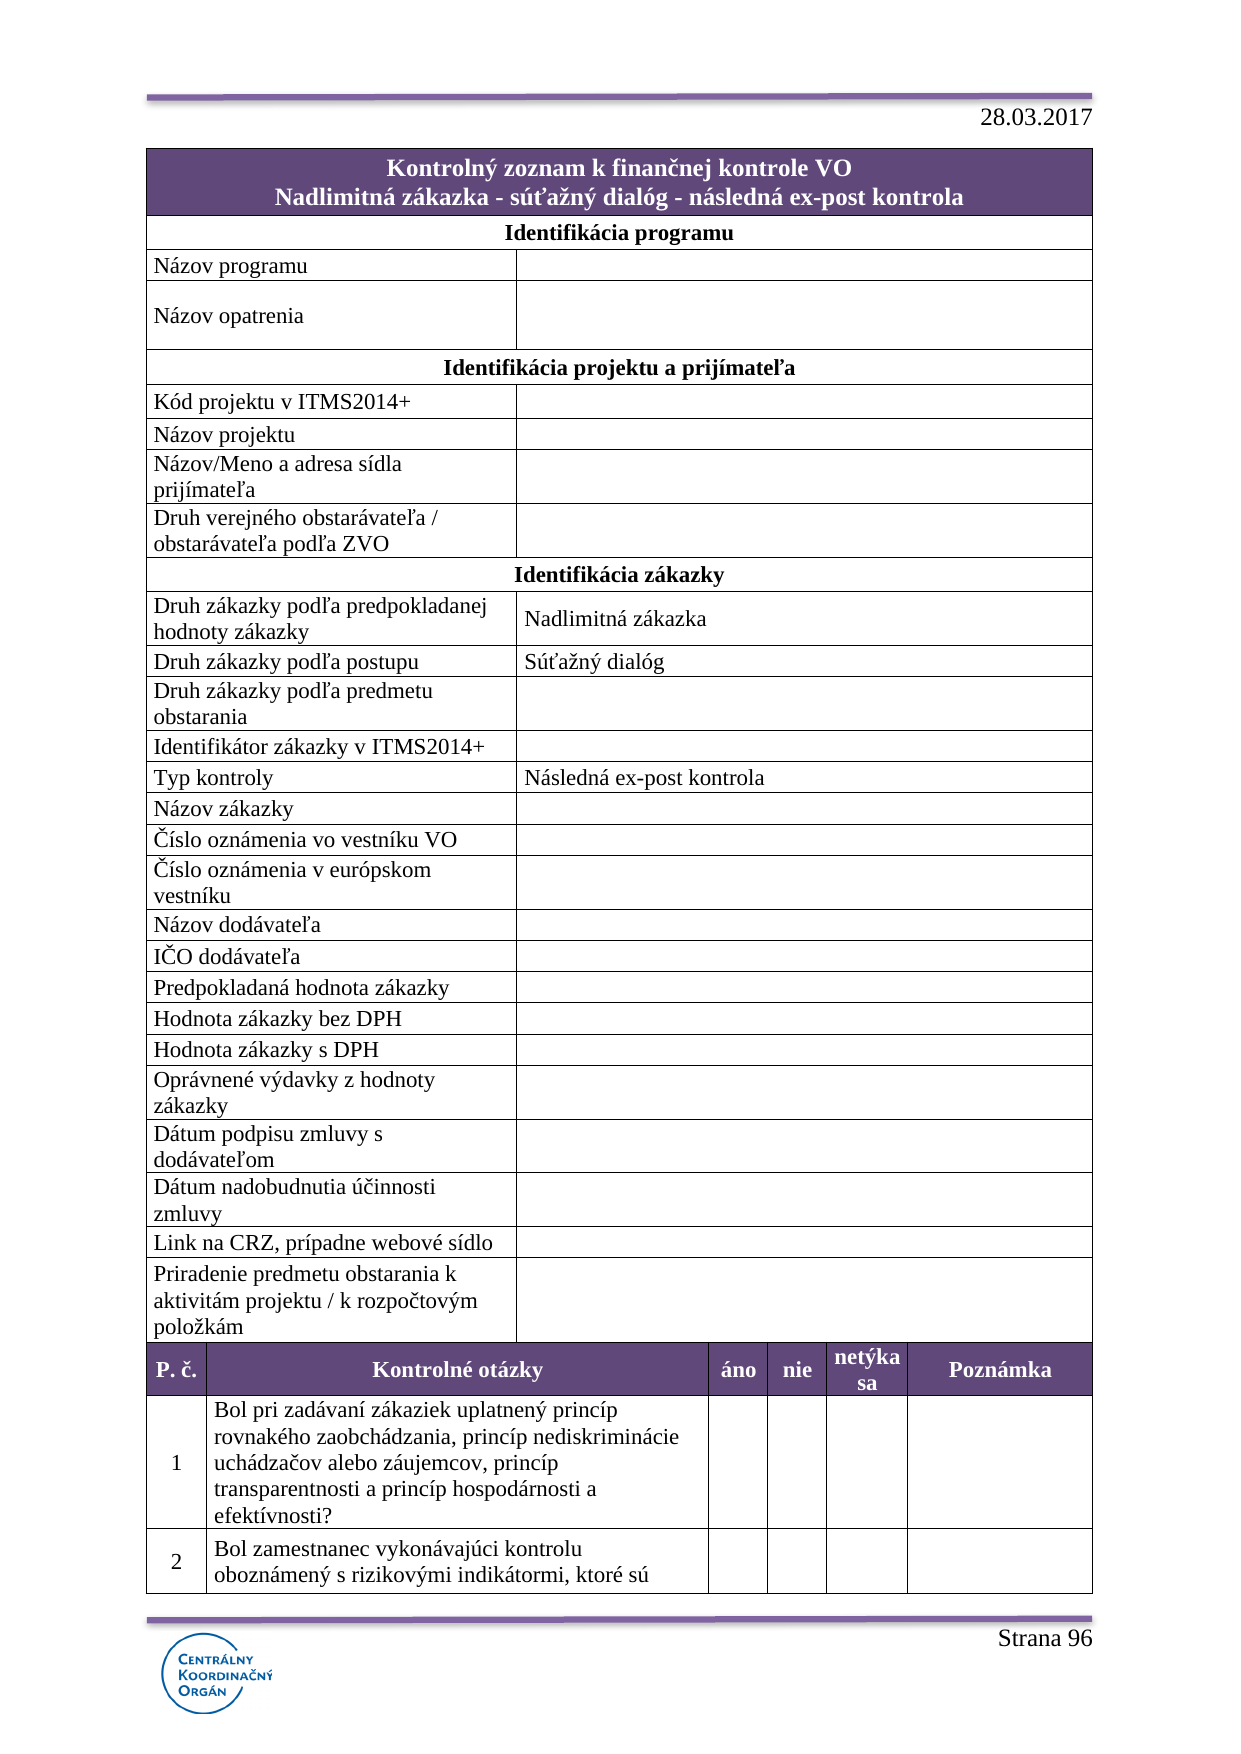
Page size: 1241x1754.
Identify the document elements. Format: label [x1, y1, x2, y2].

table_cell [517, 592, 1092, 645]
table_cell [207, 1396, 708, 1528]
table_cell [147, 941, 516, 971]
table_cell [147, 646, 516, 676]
picture [159, 1631, 272, 1713]
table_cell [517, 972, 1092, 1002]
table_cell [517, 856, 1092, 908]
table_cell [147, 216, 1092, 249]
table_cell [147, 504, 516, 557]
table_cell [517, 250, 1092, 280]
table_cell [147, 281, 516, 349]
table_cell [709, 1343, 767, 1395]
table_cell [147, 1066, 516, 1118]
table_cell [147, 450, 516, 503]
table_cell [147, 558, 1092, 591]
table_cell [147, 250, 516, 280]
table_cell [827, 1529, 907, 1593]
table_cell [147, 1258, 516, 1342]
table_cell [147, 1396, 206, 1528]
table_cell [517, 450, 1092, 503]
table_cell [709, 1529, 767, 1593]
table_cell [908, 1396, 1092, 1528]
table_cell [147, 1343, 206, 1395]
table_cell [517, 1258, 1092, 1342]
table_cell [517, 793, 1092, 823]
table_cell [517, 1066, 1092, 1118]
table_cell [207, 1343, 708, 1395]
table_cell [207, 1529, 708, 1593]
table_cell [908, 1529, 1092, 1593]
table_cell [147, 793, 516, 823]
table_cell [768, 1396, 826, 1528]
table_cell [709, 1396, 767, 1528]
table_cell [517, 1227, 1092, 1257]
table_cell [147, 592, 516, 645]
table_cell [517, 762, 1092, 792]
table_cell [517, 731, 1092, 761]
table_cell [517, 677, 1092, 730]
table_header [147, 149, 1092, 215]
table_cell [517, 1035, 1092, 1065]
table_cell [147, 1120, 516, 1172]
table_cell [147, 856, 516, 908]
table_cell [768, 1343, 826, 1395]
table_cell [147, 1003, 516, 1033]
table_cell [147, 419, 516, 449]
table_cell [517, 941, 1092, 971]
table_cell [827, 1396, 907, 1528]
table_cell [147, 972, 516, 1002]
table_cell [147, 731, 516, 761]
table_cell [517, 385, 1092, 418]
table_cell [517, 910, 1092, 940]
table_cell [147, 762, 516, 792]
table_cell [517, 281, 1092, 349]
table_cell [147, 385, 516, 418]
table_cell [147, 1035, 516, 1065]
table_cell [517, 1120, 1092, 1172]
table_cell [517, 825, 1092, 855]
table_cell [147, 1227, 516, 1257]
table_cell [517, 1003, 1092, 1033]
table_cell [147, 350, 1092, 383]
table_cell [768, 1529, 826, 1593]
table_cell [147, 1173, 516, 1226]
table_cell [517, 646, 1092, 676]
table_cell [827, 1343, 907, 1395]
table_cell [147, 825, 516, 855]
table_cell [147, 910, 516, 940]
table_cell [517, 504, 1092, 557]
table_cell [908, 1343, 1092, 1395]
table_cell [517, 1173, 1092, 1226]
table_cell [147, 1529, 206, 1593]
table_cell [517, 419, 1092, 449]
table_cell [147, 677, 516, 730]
